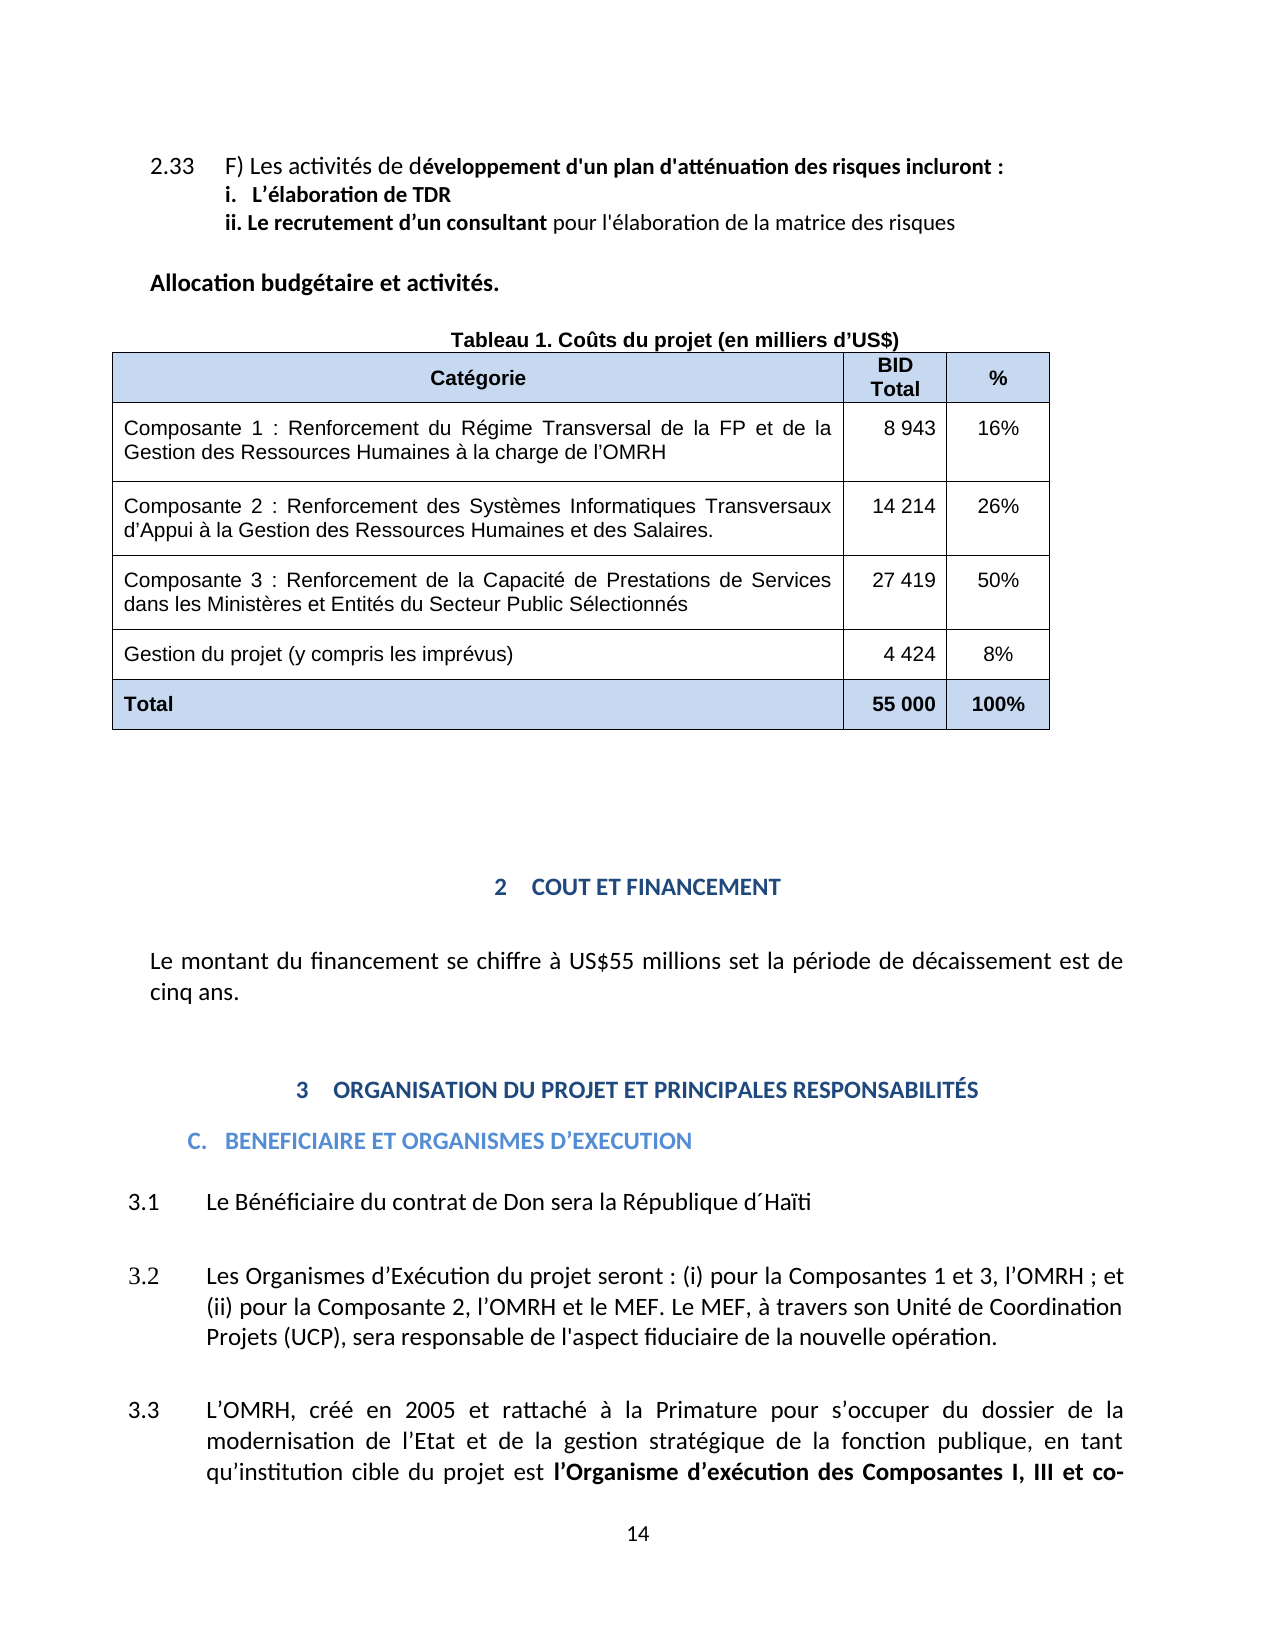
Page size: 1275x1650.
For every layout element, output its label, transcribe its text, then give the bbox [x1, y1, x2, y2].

table_cell Total [113, 680, 843, 729]
text Tableau 1. Coûts du projet (en milliers d’US$) [225, 328, 1125, 352]
table_cell Composante 3 : Renforcement de la Capacité de Prestations de Services dans les Ministères et Entités du Secteur Public Sélectionnés [113, 556, 843, 629]
table_cell Gestion du projet (y compris les imprévus) [113, 630, 843, 679]
text Allocation budgétaire et activités. [150, 267, 1125, 298]
subtitle COUT ET FINANCEMENT [150, 872, 1125, 902]
table_cell 26% [947, 482, 1049, 555]
table_header Catégorie [113, 353, 843, 402]
list i. L’élaboration de TDR [225, 181, 1125, 208]
subtitle BENEFICIAIRE ET ORGANISMES D’EXECUTION [187, 1126, 1125, 1156]
table_cell 27 419 [844, 556, 946, 629]
table_cell 14 214 [844, 482, 946, 555]
list Le Bénéficiaire du contrat de Don sera la République d´Haïti [159, 1187, 1125, 1217]
table_cell Composante 1 : Renforcement du Régime Transversal de la FP et de la Gestion des Ressources Humaines à la charge de l’OMRH [113, 403, 843, 481]
table_header % [947, 353, 1049, 402]
table_cell Composante 2 : Renforcement des Systèmes Informatiques Transversaux d’Appui à la Gestion des Ressources Humaines et des Salaires. [113, 482, 843, 555]
subtitle ORGANISATION DU PROJET ET PRINCIPALES RESPONSABILITÉS [150, 1074, 1125, 1105]
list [159, 1395, 1125, 1486]
list F) Les activités de développement d'un plan d'atténuation des risques incluront : [150, 150, 1125, 181]
table_cell 55 000 [844, 680, 946, 729]
list Les Organismes d’Exécution du projet seront : (i) pour la Composantes 1 et 3, l’OMRH ; et (ii) pour la Composante 2, l’OMRH et le MEF. Le MEF, à travers son Unité de Coordination Projets (UCP), sera responsable de l'aspect fiduciaire de la nouvelle opération. [159, 1260, 1125, 1352]
table_cell 8 943 [844, 403, 946, 481]
table_cell 16% [947, 403, 1049, 481]
text Le montant du financement se chiffre à US$55 millions set la période de décaissement est de cinq ans. [150, 945, 1125, 1006]
table_cell 4 424 [844, 630, 946, 679]
table_cell 8% [947, 630, 1049, 679]
table_cell 100% [947, 680, 1049, 729]
list ii. Le recrutement d’un consultant pour l'élaboration de la matrice des risques [225, 208, 1125, 237]
table_header BID Total [844, 353, 946, 402]
table_cell 50% [947, 556, 1049, 629]
